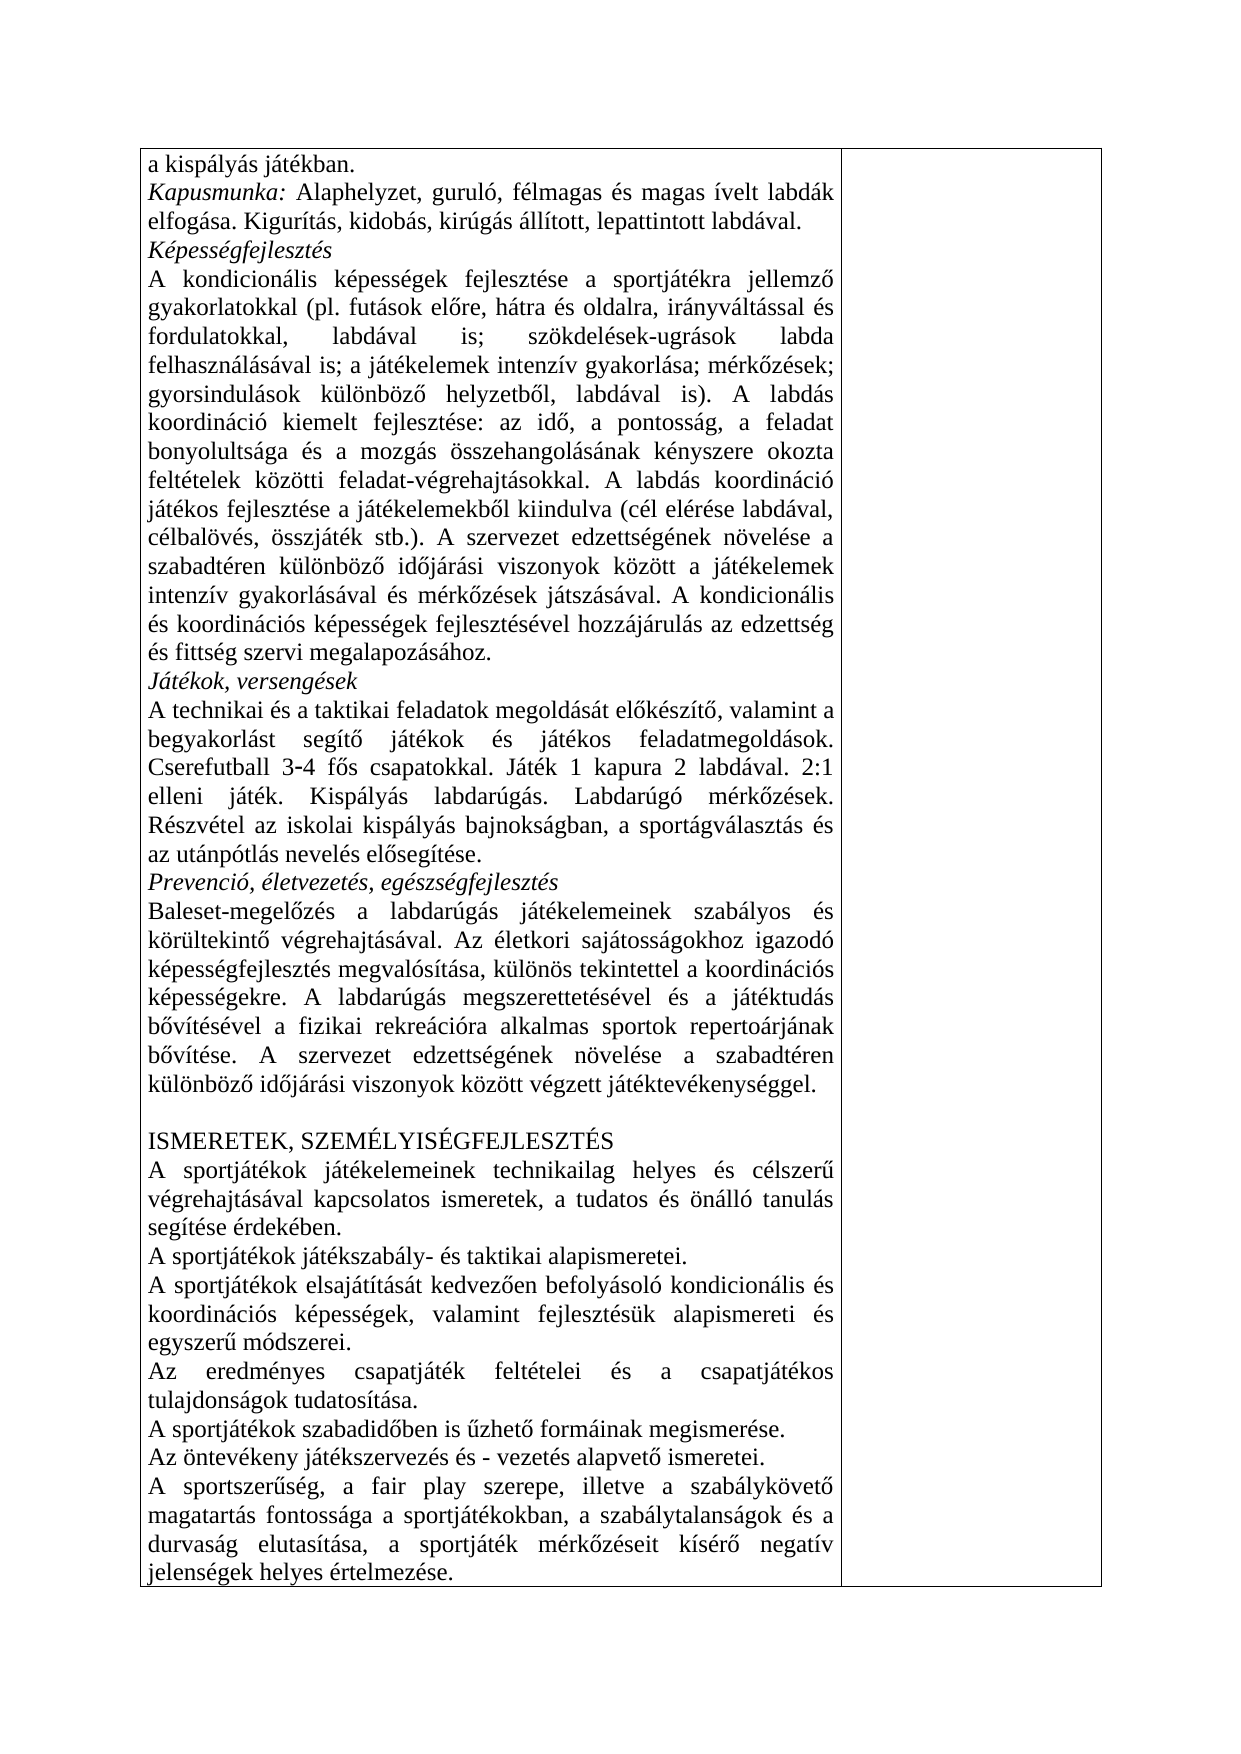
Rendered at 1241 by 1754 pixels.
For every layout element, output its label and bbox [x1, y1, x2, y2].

table_cell [842, 149, 1101, 1586]
table_cell [141, 149, 841, 1586]
